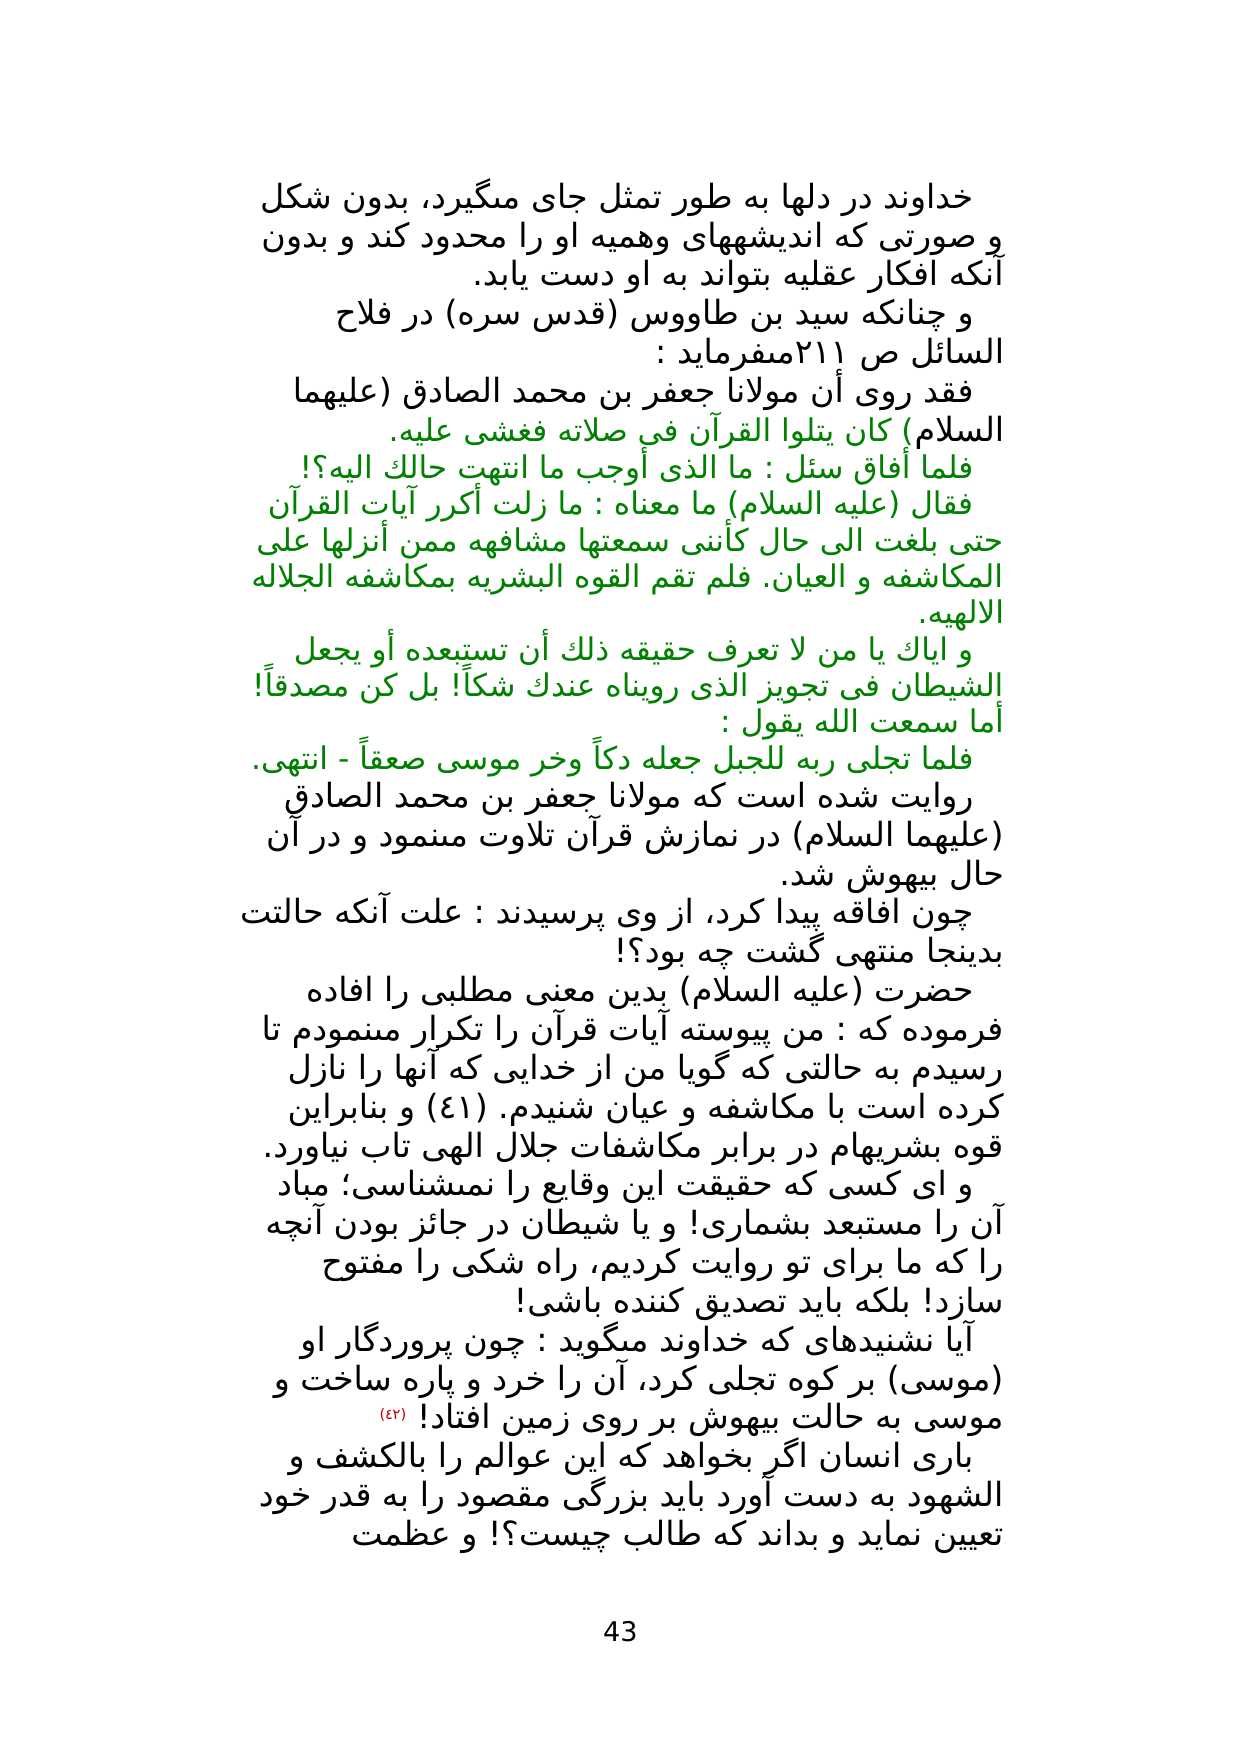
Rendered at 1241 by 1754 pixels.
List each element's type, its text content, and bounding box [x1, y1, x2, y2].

text فلما تجلى ربه للجبل جعله دكاً وخر موسى صعقاً - انتهى. [236, 740, 1004, 776]
text روايت شده است كه مولانا جعفر بن محمد الصادق (عليهما السلام) در نمازش قرآن تلاوت مى‏نمود و در آن حال بيهوش شد. [236, 776, 1004, 893]
text فلما أفاق سئل : ما الذى أوجب ما انتهت حالك اليه؟! [236, 449, 1004, 486]
text حضرت (عليه السلام) بدين معنى مطلبى را افاده فرموده كه : من پيوسته آيات قرآن را تكرار مى‏نمودم تا رسيدم به حالتى كه گويا من از خدايى كه آنها را نازل كرده است با مكاشفه و عيان شنيدم. (٤١) و بنابراين قوه بشريه‏ام در برابر مكاشفات جلال الهى تاب نياورد. [236, 971, 1004, 1165]
text خداوند در دل‏ها به طور تمثل جاى مى‏گيرد، بدون شكل و صورتى كه انديشه‏هاى وهميه او را محدود كند و بدون آنكه افكار عقليه بتواند به او دست يابد. [236, 177, 1004, 294]
text آيا نشنيده‏اى كه خداوند مى‏گويد : چون پروردگار او (موسى) بر كوه تجلى‏ كرد، آن را خرد و پاره ساخت و موسى به حالت بيهوش بر روى زمين افتاد! (٤٢) [236, 1320, 1004, 1437]
text و اى كسى كه حقيقت اين وقايع را نمى‏شناسى؛ مباد آن را مستبعد بشمارى! و يا شيطان در جائز بودن آنچه را كه ما براى تو روايت كرديم، راه شكى را مفتوح سازد! بلكه بايد تصديق كننده باشى! [236, 1165, 1004, 1320]
text فقد روى أن مولانا جعفر بن محمد الصادق (عليهما السلام) كان يتلوا القرآن فى صلاته فغشى عليه. [236, 371, 1004, 449]
text و اياك يا من لا تعرف حقيقه ذلك أن تستبعده أو يجعل الشيطان فى تجويز الذى رويناه عندك شكاً! بل كن مصدقاً! أما سمعت الله يقول : [236, 631, 1004, 740]
text چون افاقه پيدا كرد، از وى پرسيدند : علت آنكه حالتت بدينجا منتهى گشت چه بود؟! [236, 893, 1004, 971]
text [236, 1437, 1004, 1553]
text فقال (عليه السلام) ما معناه : ما زلت أكرر آيات القرآن حتى بلغت الى حال كأننى سمعتها مشافهه ممن أنزلها على المكاشفه و العيان. فلم تقم القوه البشريه بمكاشفه الجلاله الالهيه. [236, 486, 1004, 631]
text و چنانكه سيد بن طاووس (قدس سره) در فلاح السائل ص ٢١١مى‏فرمايد : [236, 294, 1004, 371]
